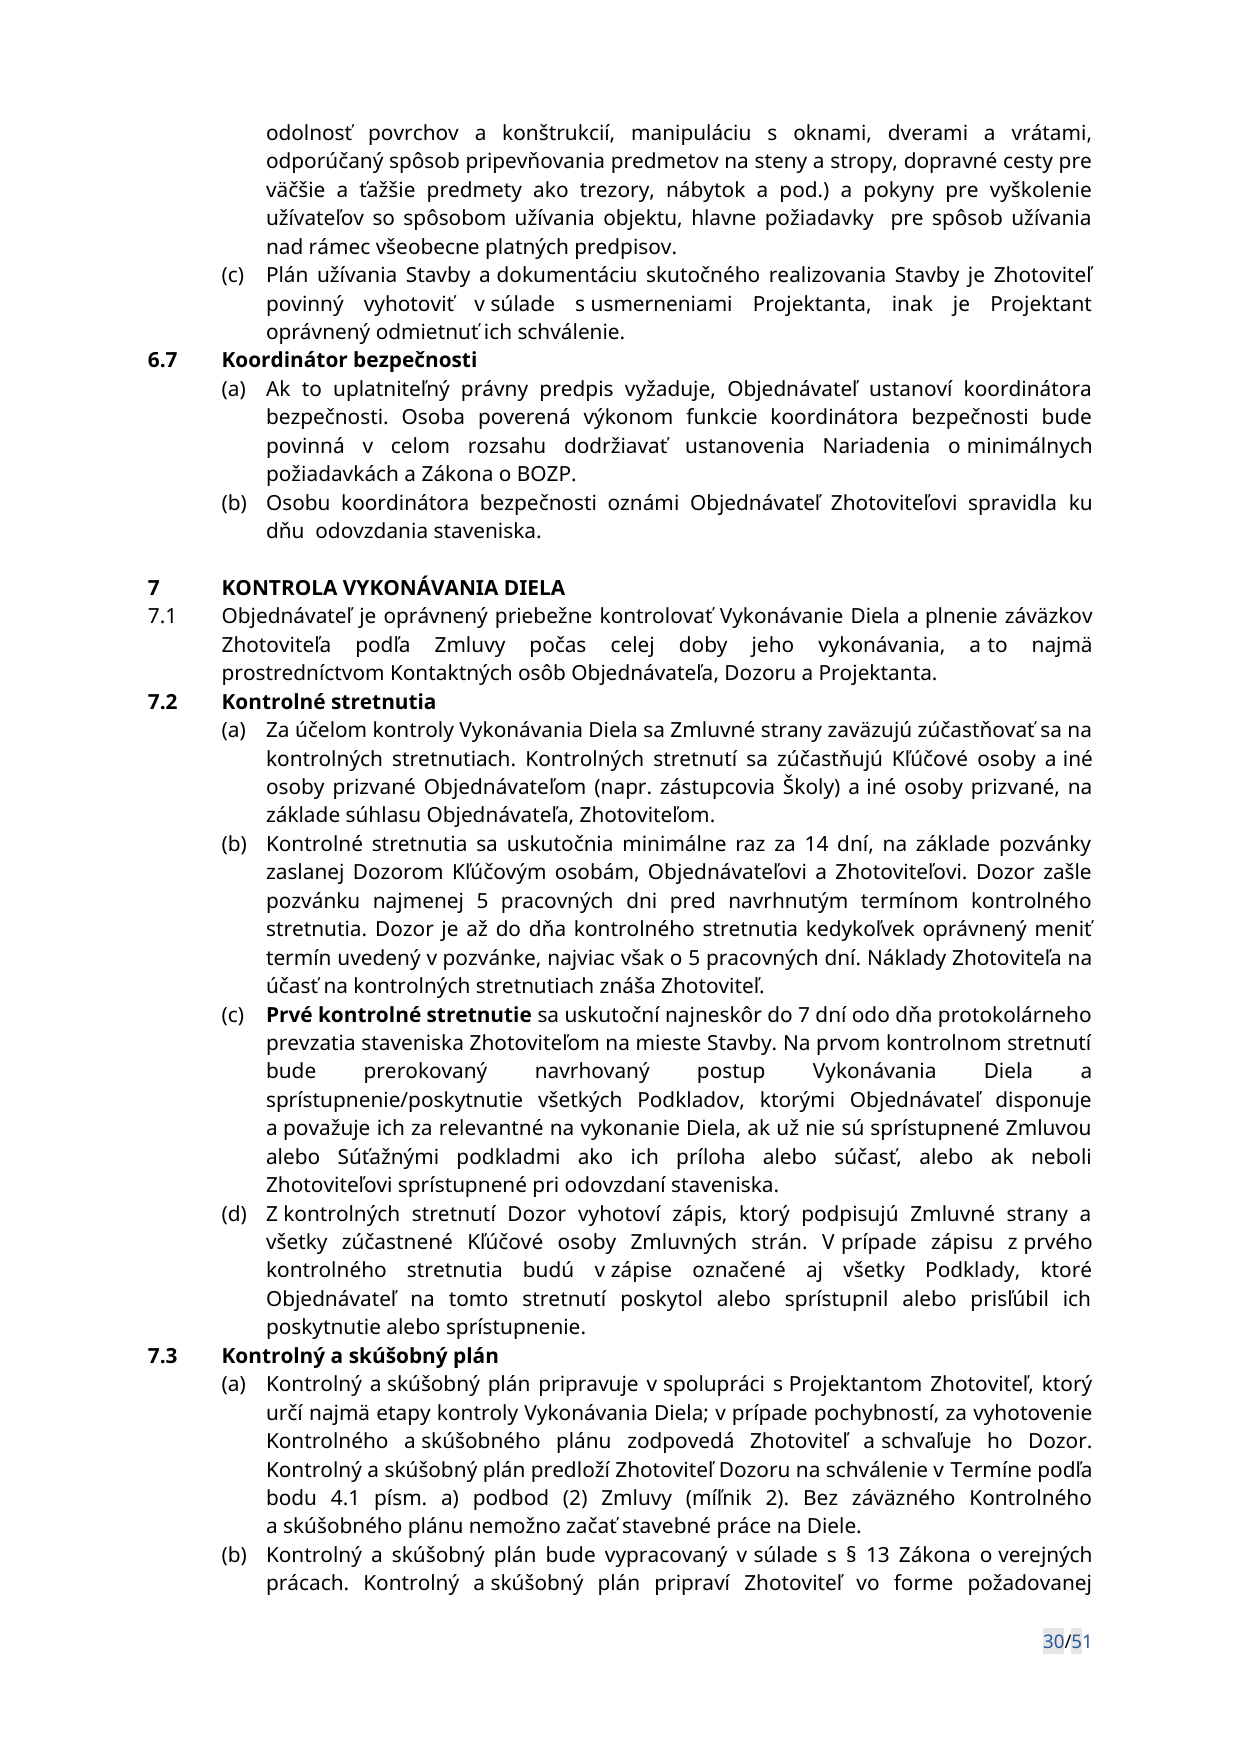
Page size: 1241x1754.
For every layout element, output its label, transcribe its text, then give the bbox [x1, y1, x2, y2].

text (a) Kontrolný a skúšobný plán pripravuje v spolupráci s Projektantom Zhotoviteľ, ktorý určí najmä etapy kontroly Vykonávania Diela; v prípade pochybností, za vyhotovenie Kontrolného a skúšobného plánu zodpovedá Zhotoviteľ a schvaľuje ho Dozor. Kontrolný a skúšobný plán predloží Zhotoviteľ Dozoru na schválenie v Termíne podľa bodu 4.1 písm. a) podbod (2) Zmluvy (míľnik 2). Bez záväzného Kontrolného a skúšobného plánu nemožno začať stavebné práce na Diele. [221, 1369, 1093, 1540]
text (d) Z kontrolných stretnutí Dozor vyhotoví zápis, ktorý podpisujú Zmluvné strany a všetky zúčastnené Kľúčové osoby Zmluvných strán. V prípade zápisu z prvého kontrolného stretnutia budú v zápise označené aj všetky Podklady, ktoré Objednávateľ na tomto stretnutí poskytol alebo sprístupnil alebo prisľúbil ich poskytnutie alebo sprístupnenie. [221, 1199, 1093, 1341]
text (b) Osobu koordinátora bezpečnosti oznámi Objednávateľ Zhotoviteľovi spravidla ku dňu odovzdania staveniska. [221, 488, 1093, 545]
text (a) Ak to uplatniteľný právny predpis vyžaduje, Objednávateľ ustanoví koordinátora bezpečnosti. Osoba poverená výkonom funkcie koordinátora bezpečnosti bude povinná v celom rozsahu dodržiavať ustanovenia Nariadenia o minimálnych požiadavkách a Zákona o BOZP. [221, 374, 1093, 488]
text 6.7 Koordinátor bezpečnosti [148, 346, 1093, 374]
text 7.1 Objednávateľ je oprávnený priebežne kontrolovať Vykonávanie Diela a plnenie záväzkov Zhotoviteľa podľa Zmluvy počas celej doby jeho vykonávania, a to najmä prostredníctvom Kontaktných osôb Objednávateľa, Dozoru a Projektanta. [148, 602, 1093, 687]
text (a) Za účelom kontroly Vykonávania Diela sa Zmluvné strany zaväzujú zúčastňovať sa na kontrolných stretnutiach. Kontrolných stretnutí sa zúčastňujú Kľúčové osoby a iné osoby prizvané Objednávateľom (napr. zástupcovia Školy) a iné osoby prizvané, na základe súhlasu Objednávateľa, Zhotoviteľom. [221, 715, 1093, 829]
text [221, 118, 1093, 260]
text (c) Plán užívania Stavby a dokumentáciu skutočného realizovania Stavby je Zhotoviteľ povinný vyhotoviť v súlade s usmerneniami Projektanta, inak je Projektant oprávnený odmietnuť ich schválenie. [221, 260, 1093, 346]
text 7 Kontrola Vykonávania Diela [148, 573, 1093, 602]
text 7.2 Kontrolné stretnutia [148, 687, 1093, 715]
text 7.3 Kontrolný a skúšobný plán [148, 1341, 1093, 1369]
text (b) Kontrolné stretnutia sa uskutočnia minimálne raz za 14 dní, na základe pozvánky zaslanej Dozorom Kľúčovým osobám, Objednávateľovi a Zhotoviteľovi. Dozor zašle pozvánku najmenej 5 pracovných dni pred navrhnutým termínom kontrolného stretnutia. Dozor je až do dňa kontrolného stretnutia kedykoľvek oprávnený meniť termín uvedený v pozvánke, najviac však o 5 pracovných dní. Náklady Zhotoviteľa na účasť na kontrolných stretnutiach znáša Zhotoviteľ. [221, 829, 1093, 1000]
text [221, 1540, 1093, 1597]
text (c) Prvé kontrolné stretnutie sa uskutoční najneskôr do 7 dní odo dňa protokolárneho prevzatia staveniska Zhotoviteľom na mieste Stavby. Na prvom kontrolnom stretnutí bude prerokovaný navrhovaný postup Vykonávania Diela a sprístupnenie/poskytnutie všetkých Podkladov, ktorými Objednávateľ disponuje a považuje ich za relevantné na vykonanie Diela, ak už nie sú sprístupnené Zmluvou alebo Súťažnými podkladmi ako ich príloha alebo súčasť, alebo ak neboli Zhotoviteľovi sprístupnené pri odovzdaní staveniska. [221, 1000, 1093, 1199]
